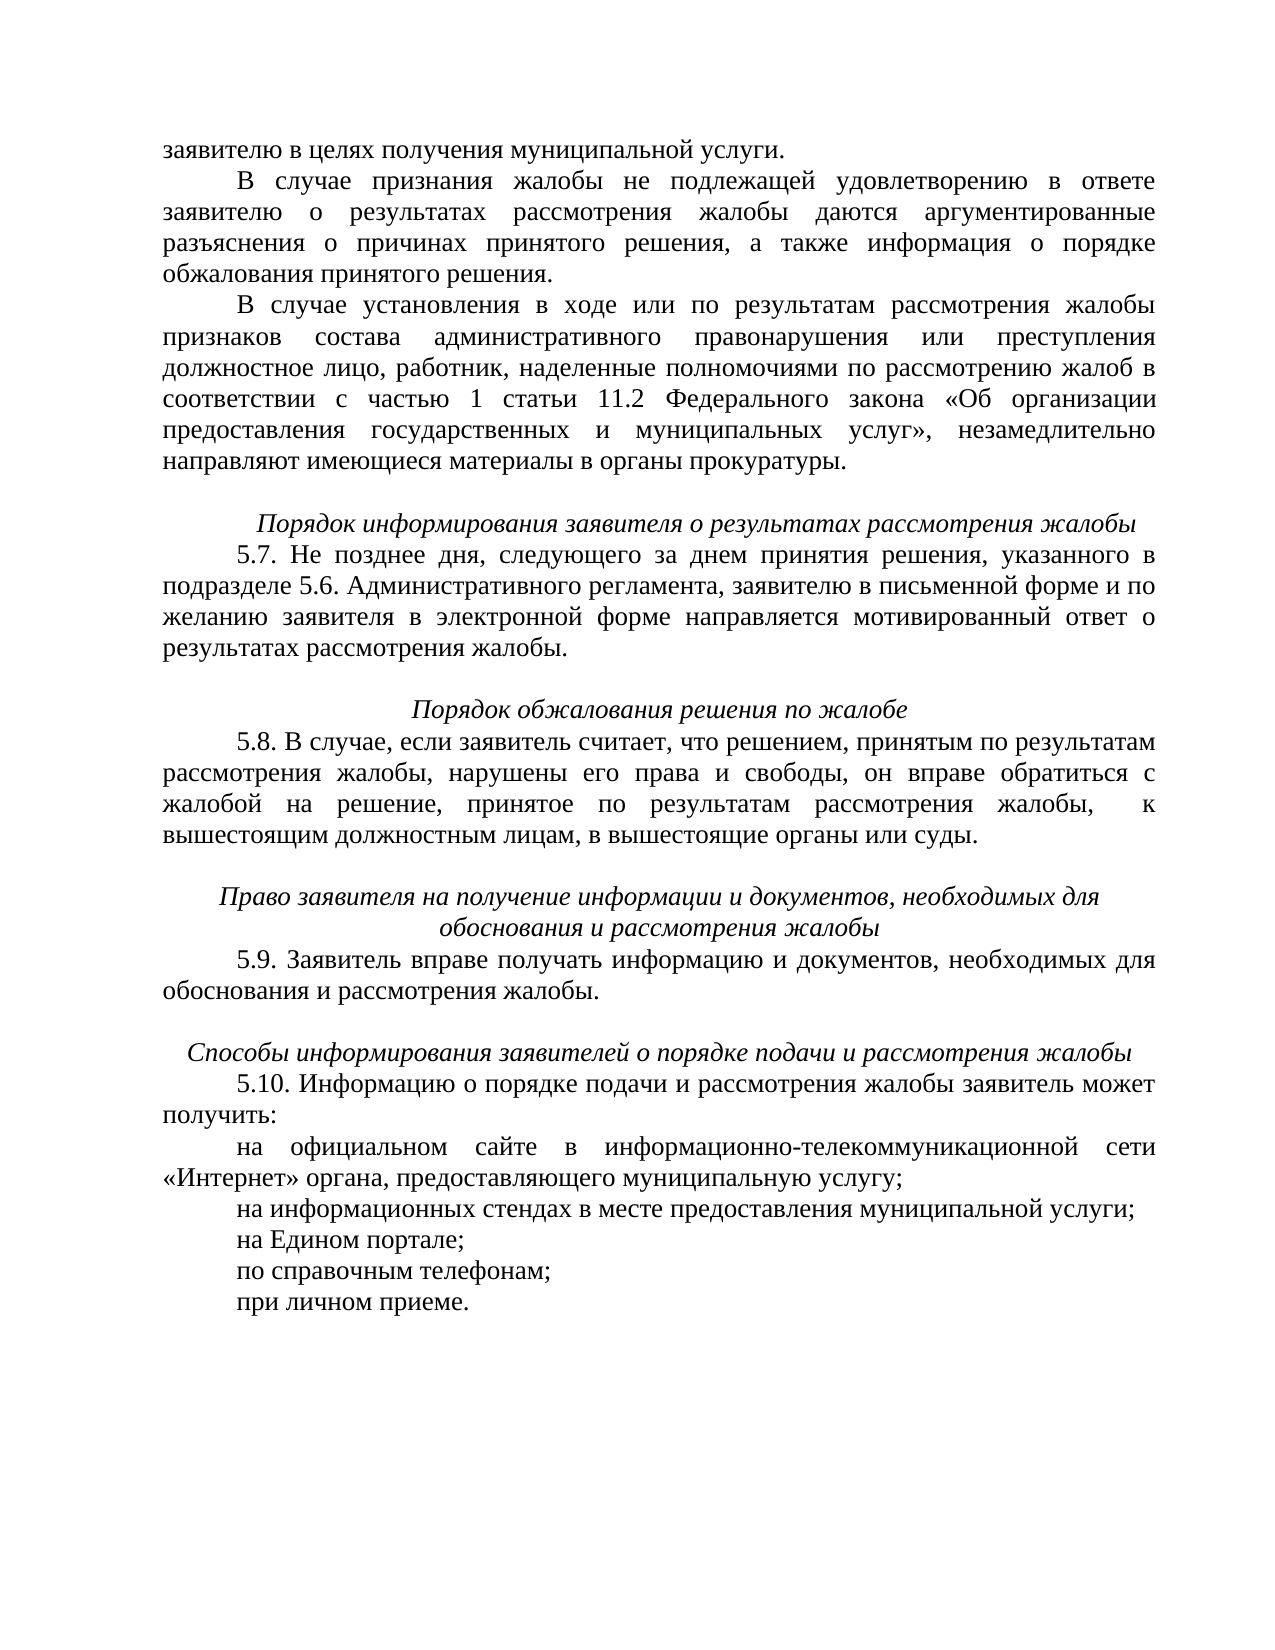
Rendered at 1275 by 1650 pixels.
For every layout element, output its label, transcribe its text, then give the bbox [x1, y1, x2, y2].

text 5.9. Заявитель вправе получать информацию и документов, необходимых для обоснования и рассмотрения жалобы. [162, 943, 1157, 1005]
text Порядок обжалования решения по жалобе [162, 693, 1157, 725]
text 5.7. Не позднее дня, следующего за днем принятия решения, указанного в подразделе 5.6. Административного регламента, заявителю в письменной форме и по желанию заявителя в электронной форме направляется мотивированный ответ о результатах рассмотрения жалобы. [162, 538, 1157, 662]
text на официальном сайте в информационно-телекоммуникационной сети «Интернет» органа, предоставляющего муниципальную услугу; [162, 1129, 1157, 1192]
text на информационных стендах в месте предоставления муниципальной услуги; [162, 1192, 1157, 1223]
text на Едином портале; [162, 1223, 1157, 1254]
text 5.8. В случае, если заявитель считает, что решением, принятым по результатам рассмотрения жалобы, нарушены его права и свободы, он вправе обратиться с жалобой на решение, принятое по результатам рассмотрения жалобы, к вышестоящим должностным лицам, в вышестоящие органы или суды. [162, 725, 1157, 849]
text В случае установления в ходе или по результатам рассмотрения жалобы признаков состава административного правонарушения или преступления должностное лицо, работник, наделенные полномочиями по рассмотрению жалоб в соответствии с частью 1 статьи 11.2 Федерального закона «Об организации предоставления государственных и муниципальных услуг», незамедлительно направляют имеющиеся материалы в органы прокуратуры. [162, 289, 1157, 476]
text Порядок информирования заявителя о результатах рассмотрения жалобы [162, 507, 1157, 538]
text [162, 133, 1157, 164]
text В случае признания жалобы не подлежащей удовлетворению в ответе заявителю о результатах рассмотрения жалобы даются аргументированные разъяснения о причинах принятого решения, а также информация о порядке обжалования принятого решения. [162, 164, 1157, 289]
text по справочным телефонам; [162, 1254, 1157, 1285]
text Способы информирования заявителей о порядке подачи и рассмотрения жалобы [162, 1036, 1157, 1067]
text при личном приеме. [162, 1285, 1157, 1316]
text Право заявителя на получение информации и документов, необходимых для обоснования и рассмотрения жалобы [162, 880, 1157, 943]
text 5.10. Информацию о порядке подачи и рассмотрения жалобы заявитель может получить: [162, 1067, 1157, 1129]
